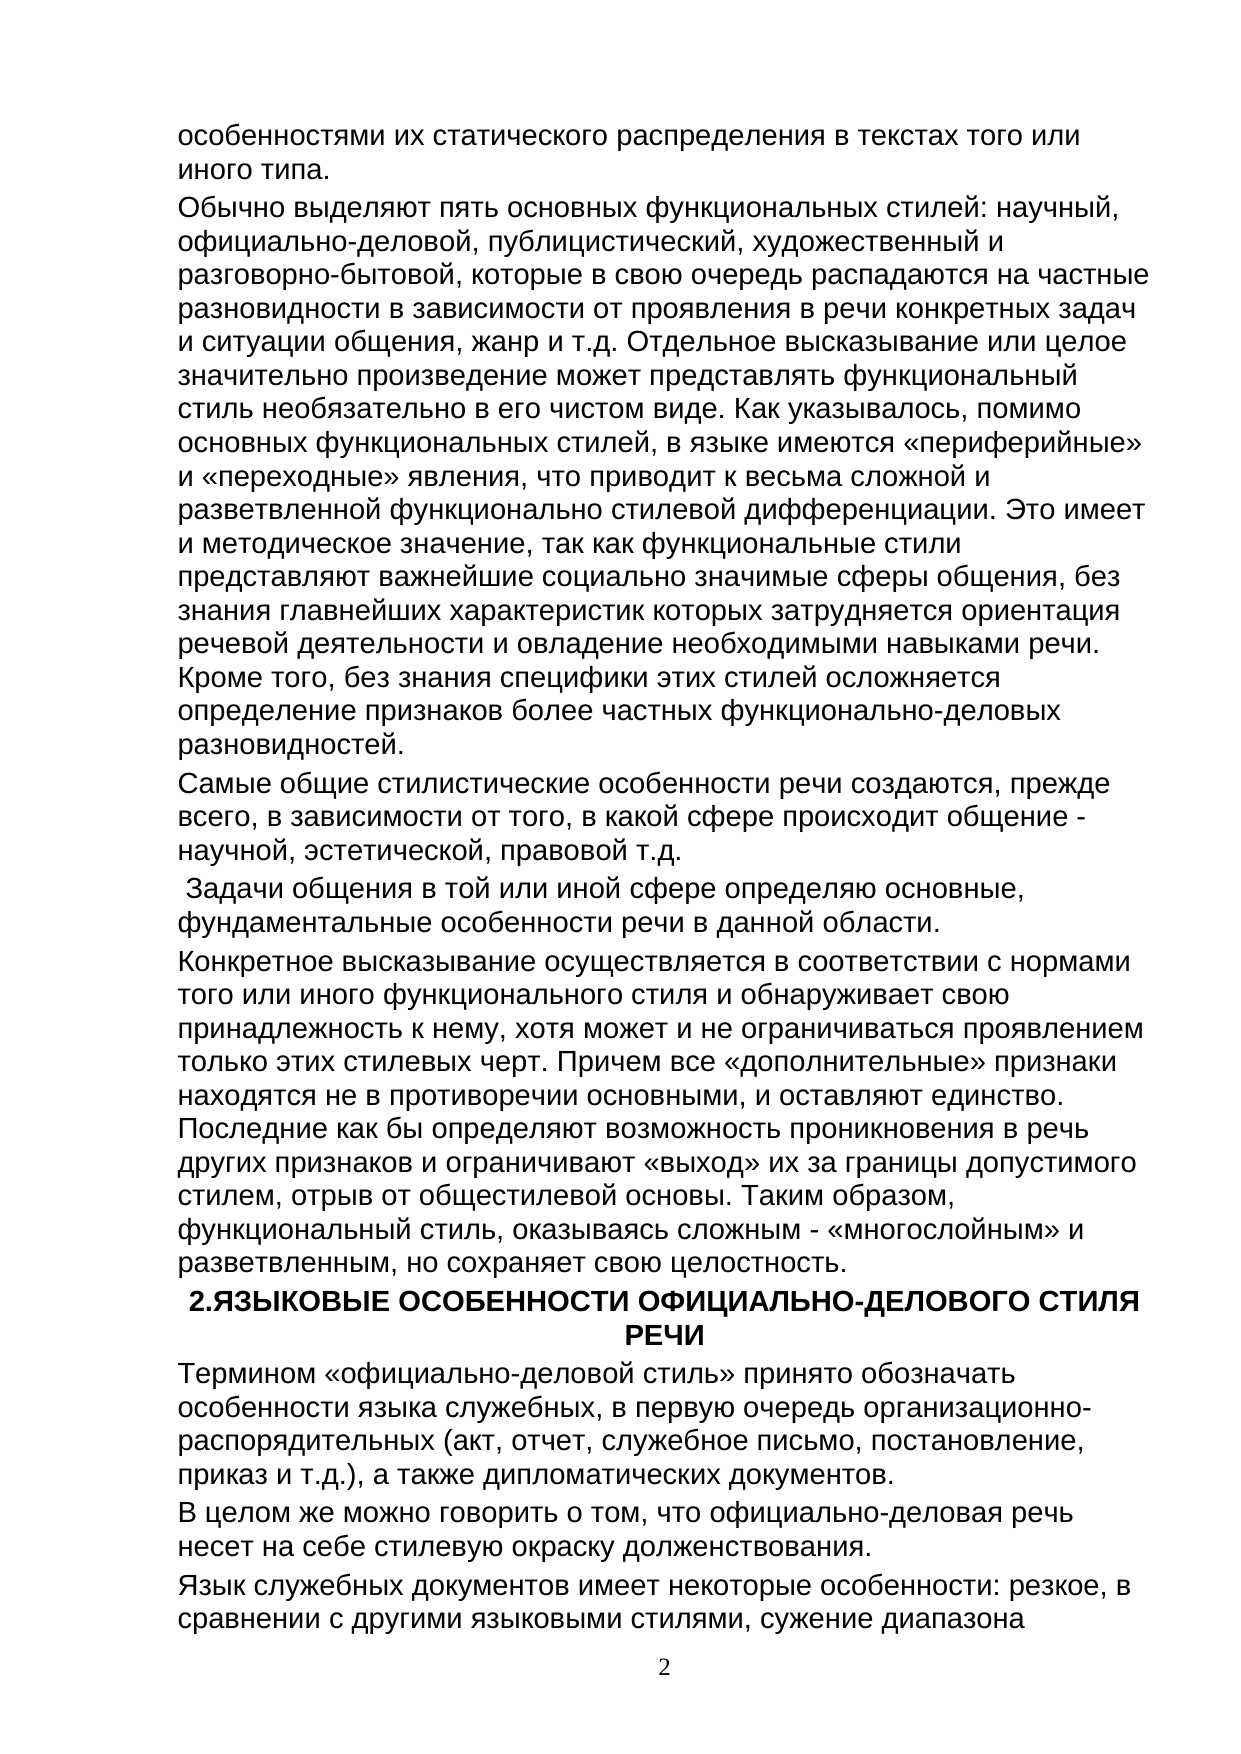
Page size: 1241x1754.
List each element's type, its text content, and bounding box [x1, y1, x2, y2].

text 2.ЯЗЫКОВЫЕ ОСОБЕННОСТИ ОФИЦИАЛЬНО-ДЕЛОВОГО СТИЛЯ РЕЧИ [177, 1284, 1152, 1351]
text Самые общие стилистические особенности речи создаются, прежде всего, в зависимости от того, в какой сфере происходит общение - научной, эстетической, правовой т.д. [177, 766, 1152, 866]
text Конкретное высказывание осуществляется в соответствии с нормами того или иного функционального стиля и обнаруживает свою принадлежность к нему, хотя может и не ограничиваться проявлением только этих стилевых черт. Причем все «дополнительные» признаки находятся не в противоречии основными, и оставляют единство. Последние как бы определяют возможность проникновения в речь других признаков и ограничивают «выход» их за границы допустимого стилем, отрыв от общестилевой основы. Таким образом, функциональный стиль, оказываясь сложным - «многослойным» и разветвленным, но сохраняет свою целостность. [177, 943, 1152, 1279]
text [177, 1568, 1152, 1635]
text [177, 118, 1152, 185]
text Обычно выделяют пять основных функциональных стилей: научный, официально-деловой, публицистический, художественный и разговорно-бытовой, которые в свою очередь распадаются на частные разновидности в зависимости от проявления в речи конкретных задач и ситуации общения, жанр и т.д. Отдельное высказывание или целое значительно произведение может представлять функциональный стиль необязательно в его чистом виде. Как указывалось, помимо основных функциональных стилей, в языке имеются «периферийные» и «переходные» явления, что приводит к весьма сложной и разветвленной функционально стилевой дифференциации. Это имеет и методическое значение, так как функциональные стили представляют важнейшие социально значимые сферы общения, без знания главнейших характеристик которых затрудняется ориентация речевой деятельности и овладение необходимыми навыками речи. Кроме того, без знания специфики этих стилей осложняется определение признаков более частных функционально-деловых разновидностей. [177, 190, 1152, 761]
text В целом же можно говорить о том, что официально-деловая речь несет на себе стилевую окраску долженствования. [177, 1496, 1152, 1563]
text Задачи общения в той или иной сфере определяю основные, фундаментальные особенности речи в данной области. [177, 871, 1152, 938]
text Термином «официально-деловой стиль» принято обозначать особенности языка служебных, в первую очередь организационно-распорядительных (акт, отчет, служебное письмо, постановление, приказ и т.д.), а также дипломатических документов. [177, 1356, 1152, 1490]
